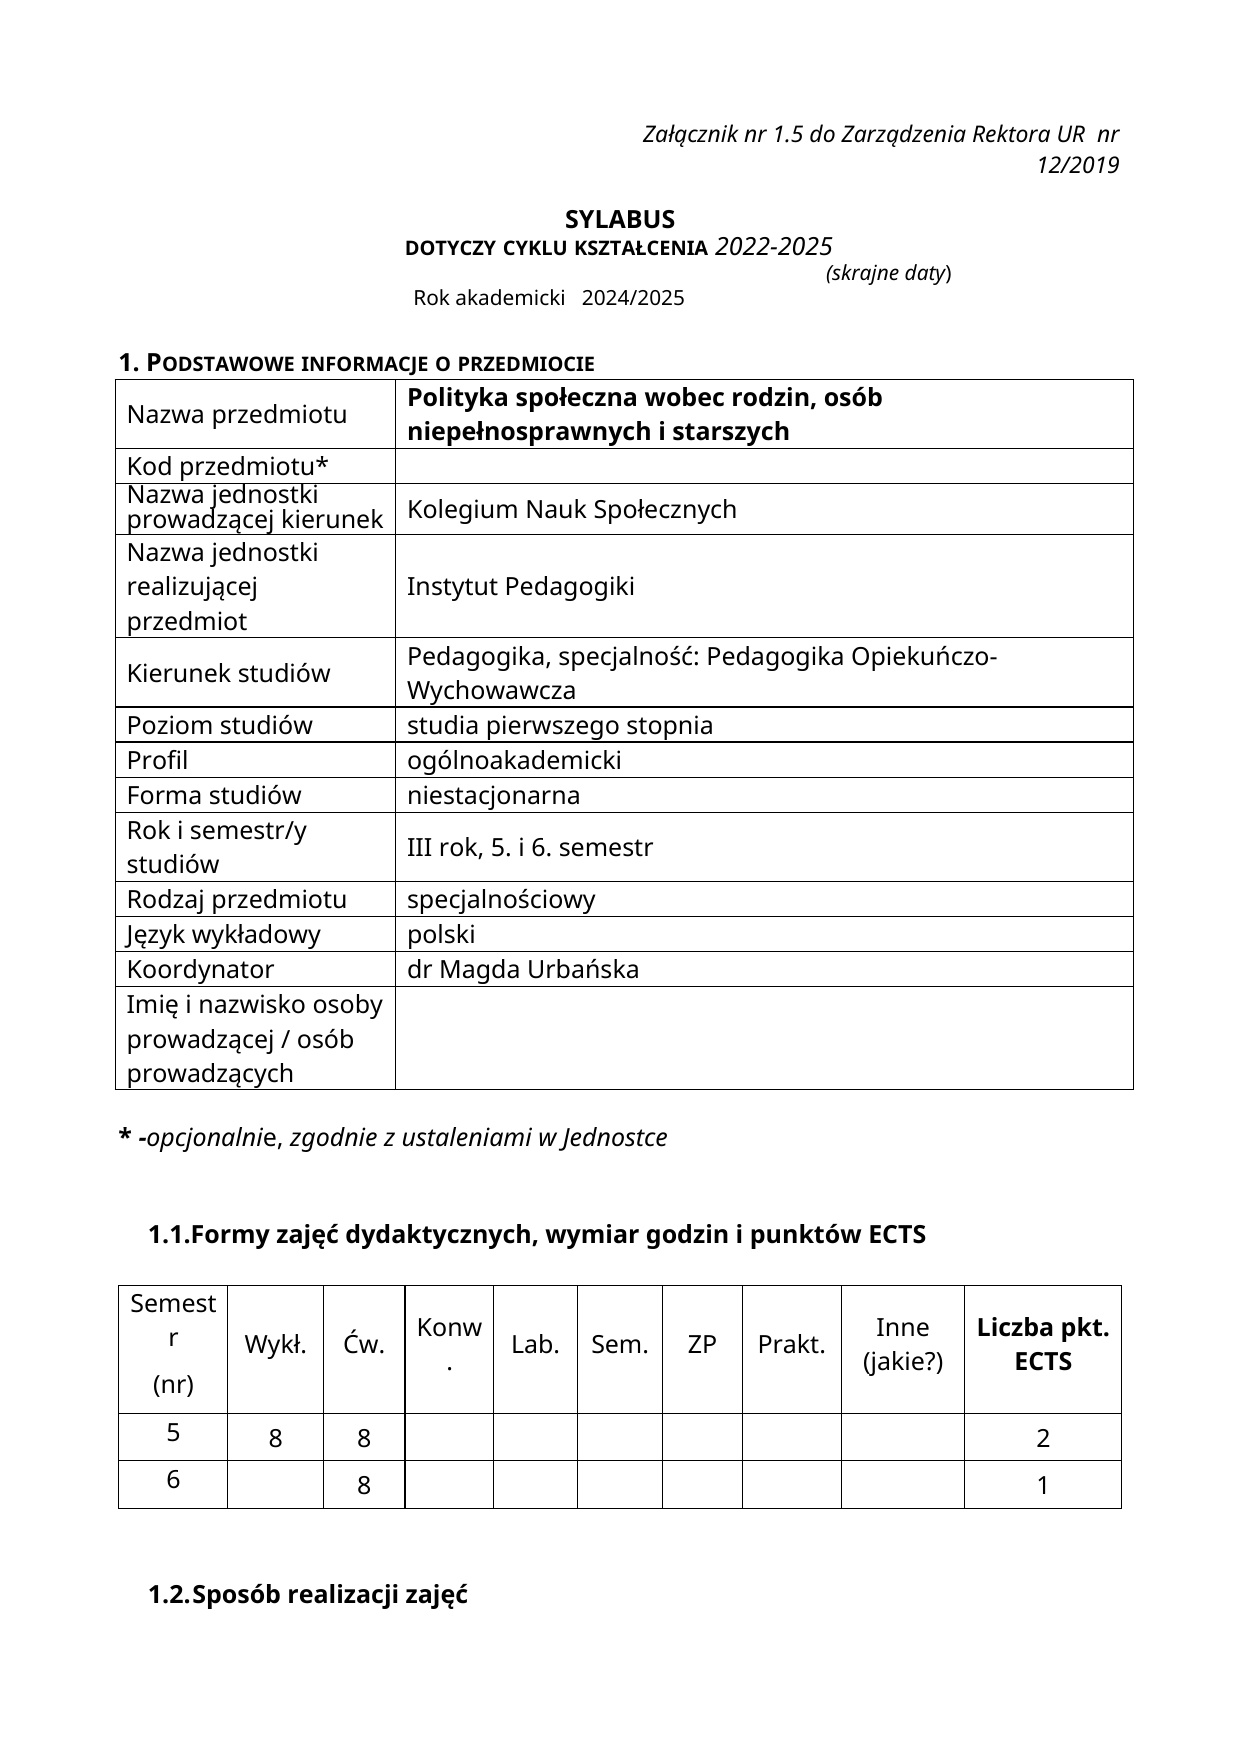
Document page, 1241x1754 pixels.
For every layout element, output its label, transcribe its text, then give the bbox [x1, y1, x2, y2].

table_cell Kolegium Nauk Społecznych [396, 484, 1133, 534]
table_header Lab. [494, 1286, 577, 1413]
table_cell [842, 1461, 964, 1508]
table_cell studia pierwszego stopnia [396, 708, 1133, 741]
table_cell 5 [119, 1414, 227, 1460]
table_cell Kierunek studiów [116, 638, 395, 706]
table_header Prakt. [743, 1286, 841, 1413]
text 1.2. Sposób realizacji zajęć [148, 1577, 1122, 1611]
text (skrajne daty) [118, 261, 1122, 286]
table_cell [228, 1461, 323, 1508]
table_cell [578, 1461, 662, 1508]
table_cell Instytut Pedagogiki [396, 535, 1133, 637]
table_cell 8 [324, 1461, 404, 1508]
table_header Liczba pkt. ECTS [965, 1286, 1121, 1413]
table_cell Rok i semestr/y studiów [116, 813, 395, 881]
table_header Inne (jakie?) [842, 1286, 964, 1413]
table_cell Nazwa jednostki realizującej przedmiot [116, 535, 395, 637]
text SYLABUS [118, 201, 1122, 236]
table_header Konw. [406, 1286, 493, 1413]
table_cell [494, 1461, 577, 1508]
text 1.1.Formy zajęć dydaktycznych, wymiar godzin i punktów ECTS [148, 1217, 1122, 1251]
table_cell [743, 1461, 841, 1508]
text * -opcjonalnie, zgodnie z ustaleniami w Jednostce [118, 1119, 1122, 1154]
text Rok akademicki 2024/2025 [118, 286, 1122, 311]
table_cell Koordynator [116, 952, 395, 986]
table_cell polski [396, 917, 1133, 951]
table_cell 8 [228, 1414, 323, 1460]
table_cell Nazwa jednostki prowadzącej kierunek [116, 484, 395, 534]
table_cell 8 [324, 1414, 404, 1460]
table_cell Poziom studiów [116, 708, 395, 741]
table_cell [396, 987, 1133, 1089]
table_header Ćw. [324, 1286, 404, 1413]
table_header ZP [663, 1286, 742, 1413]
table_header Sem. [578, 1286, 662, 1413]
table_cell Imię i nazwisko osoby prowadzącej / osób prowadzących [116, 987, 395, 1089]
table_cell [396, 449, 1133, 483]
table_cell Forma studiów [116, 778, 395, 812]
table_cell Pedagogika, specjalność: Pedagogika Opiekuńczo-Wychowawcza [396, 638, 1133, 706]
table_header Wykł. [228, 1286, 323, 1413]
table_cell dr Magda Urbańska [396, 952, 1133, 986]
table_cell [494, 1414, 577, 1460]
table_cell Profil [116, 743, 395, 777]
table_cell [663, 1414, 742, 1460]
table_cell [406, 1414, 493, 1460]
table_cell 1 [965, 1461, 1121, 1508]
table_cell Rodzaj przedmiotu [116, 882, 395, 916]
table_cell [578, 1414, 662, 1460]
text 1. Podstawowe informacje o przedmiocie [118, 344, 1122, 379]
table_cell III rok, 5. i 6. semestr [396, 813, 1133, 881]
table_header Polityka społeczna wobec rodzin, osób niepełnosprawnych i starszych [396, 380, 1133, 448]
text dotyczy cyklu kształcenia 2022-2025 [118, 236, 1122, 261]
table_cell [663, 1461, 742, 1508]
table_cell [743, 1414, 841, 1460]
text Załącznik nr 1.5 do Zarządzenia Rektora UR nr 12/2019 [118, 118, 1122, 181]
table_cell [842, 1414, 964, 1460]
table_cell ogólnoakademicki [396, 743, 1133, 777]
table_header Semestr (nr) [119, 1286, 227, 1413]
table_cell specjalnościowy [396, 882, 1133, 916]
table_cell Kod przedmiotu* [116, 449, 395, 483]
table_header Nazwa przedmiotu [116, 380, 395, 448]
table_cell [406, 1461, 493, 1508]
table_cell niestacjonarna [396, 778, 1133, 812]
table_cell 2 [965, 1414, 1121, 1460]
table_cell Język wykładowy [116, 917, 395, 951]
table_cell 6 [119, 1461, 227, 1508]
